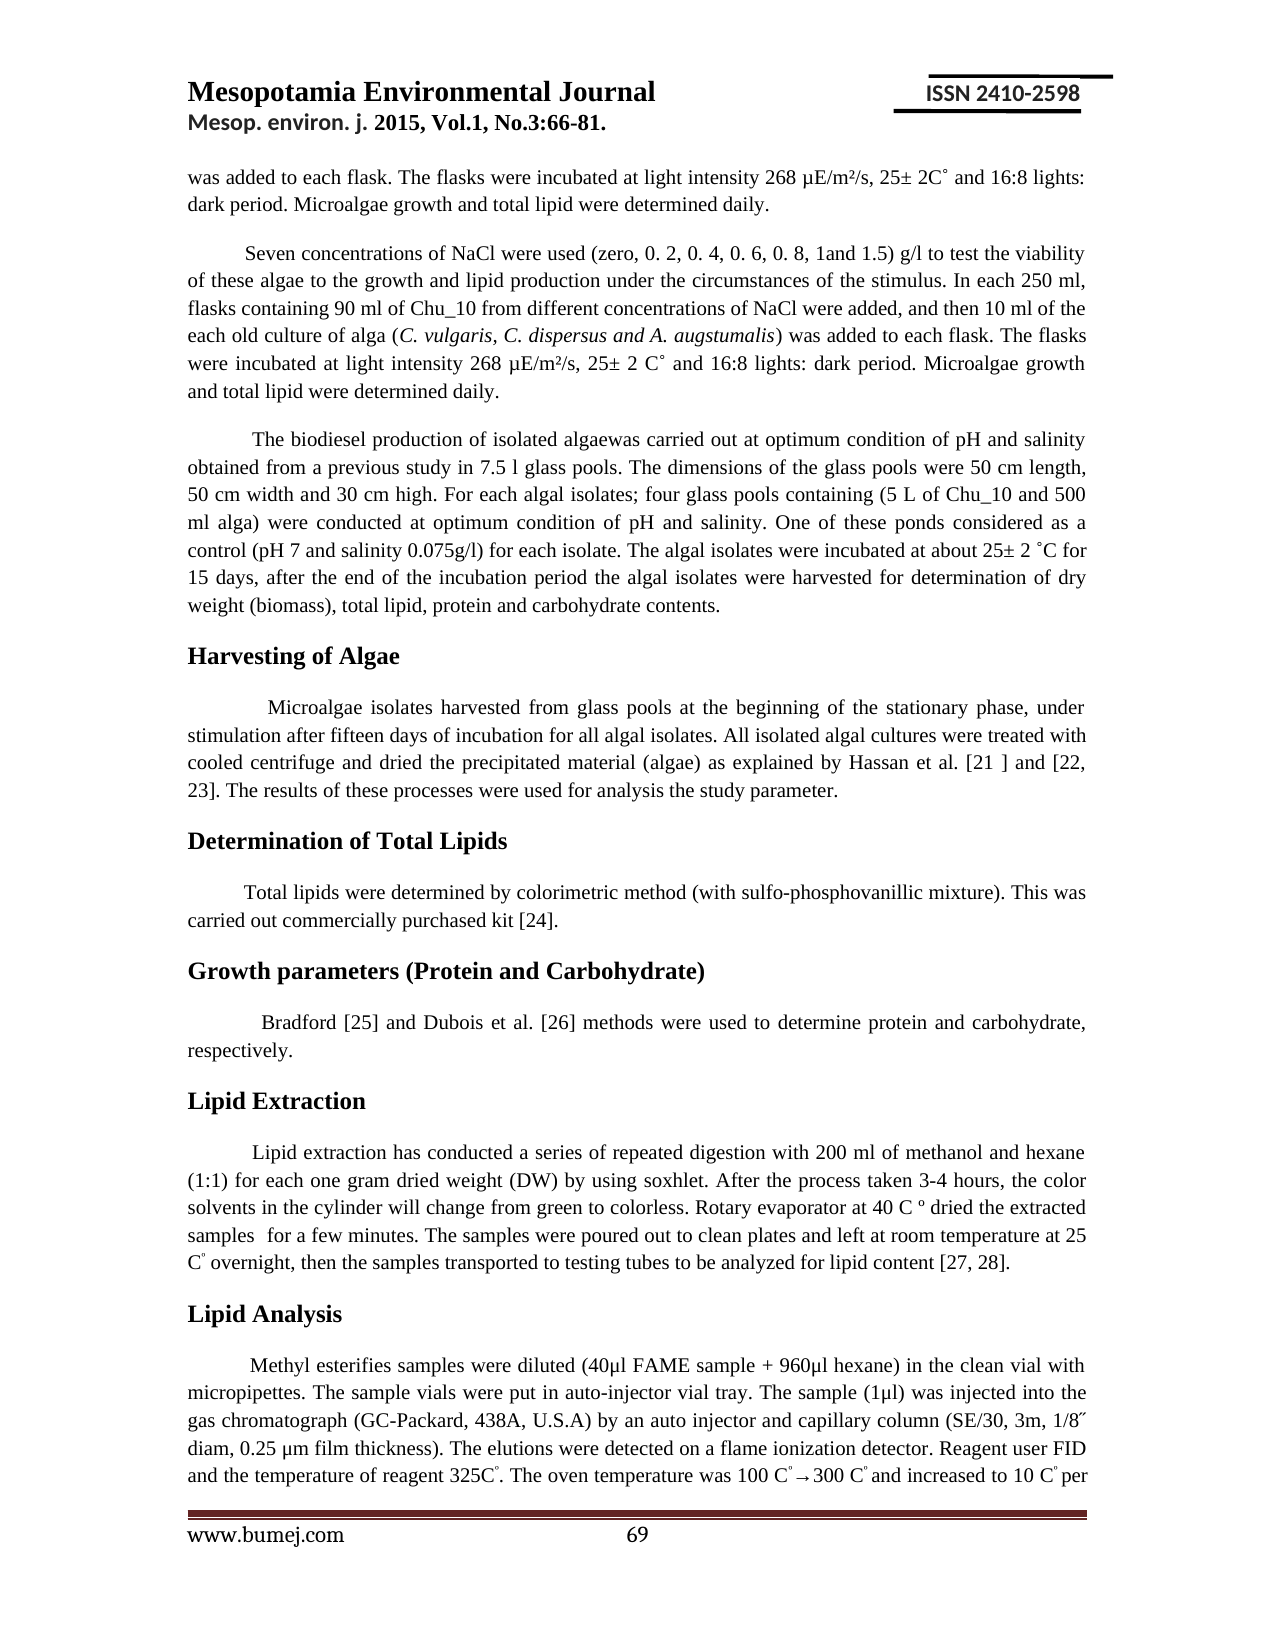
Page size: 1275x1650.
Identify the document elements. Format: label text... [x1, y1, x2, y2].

text Total lipids were determined by colorimetric method (with sulfo-phosphovanillic mixture). This was carried out commercially purchased kit [24]. [187, 880, 1087, 932]
text The biodiesel production of isolated algaewas carried out at optimum condition of pH and salinity obtained from a previous study in 7.5 l glass pools. The dimensions of the glass pools were 50 cm length, 50 cm width and 30 cm high. For each algal isolates; four glass pools containing (5 L of Chu_10 and 500 ml alga) were conducted at optimum condition of pH and salinity. One of these ponds considered as a control (pH 7 and salinity 0.075g/l) for each isolate. The algal isolates were incubated at about 25± 2 ˚C for 15 days, after the end of the incubation period the algal isolates were harvested for determination of dry weight (biomass), total lipid, protein and carbohydrate contents. [187, 427, 1087, 617]
text Harvesting of Algae [187, 641, 1087, 670]
text Lipid Analysis [187, 1299, 1087, 1327]
text Lipid Extraction [187, 1086, 1087, 1115]
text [187, 164, 1087, 216]
text Bradford [25] and Dubois et al. [26] methods were used to determine protein and carbohydrate, respectively. [187, 1010, 1087, 1062]
text Lipid extraction has conducted a series of repeated digestion with 200 ml of methanol and hexane (1:1) for each one gram dried weight (DW) by using soxhlet. After the process taken 3-4 hours, the color solvents in the cylinder will change from green to colorless. Rotary evaporator at 40 C º dried the extracted samples for a few minutes. The samples were poured out to clean plates and left at room temperature at 25 Cº overnight, then the samples transported to testing tubes to be analyzed for lipid content [27, 28]. [187, 1140, 1087, 1274]
text Growth parameters (Protein and Carbohydrate) [187, 956, 1087, 985]
text Determination of Total Lipids [187, 826, 1087, 855]
text Seven concentrations of NaCl were used (zero, 0. 2, 0. 4, 0. 6, 0. 8, 1and 1.5) g/l to test the viability of these algae to the growth and lipid production under the circumstances of the stimulus. In each 250 ml, flasks containing 90 ml of Chu_10 from different concentrations of NaCl were added, and then 10 ml of the each old culture of alga (C. vulgaris, C. dispersus and A. augstumalis) was added to each flask. The flasks were incubated at light intensity 268 µE/m²/s, 25± 2 C˚ and 16:8 lights: dark period. Microalgae growth and total lipid were determined daily. [187, 241, 1087, 403]
text Microalgae isolates harvested from glass pools at the beginning of the stationary phase, under stimulation after fifteen days of incubation for all algal isolates. All isolated algal cultures were treated with cooled centrifuge and dried the precipitated material (algae) as explained by Hassan et al. [21 ] and [22, 23]. The results of these processes were used for analysis the study parameter. [187, 695, 1087, 802]
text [187, 1353, 1087, 1487]
